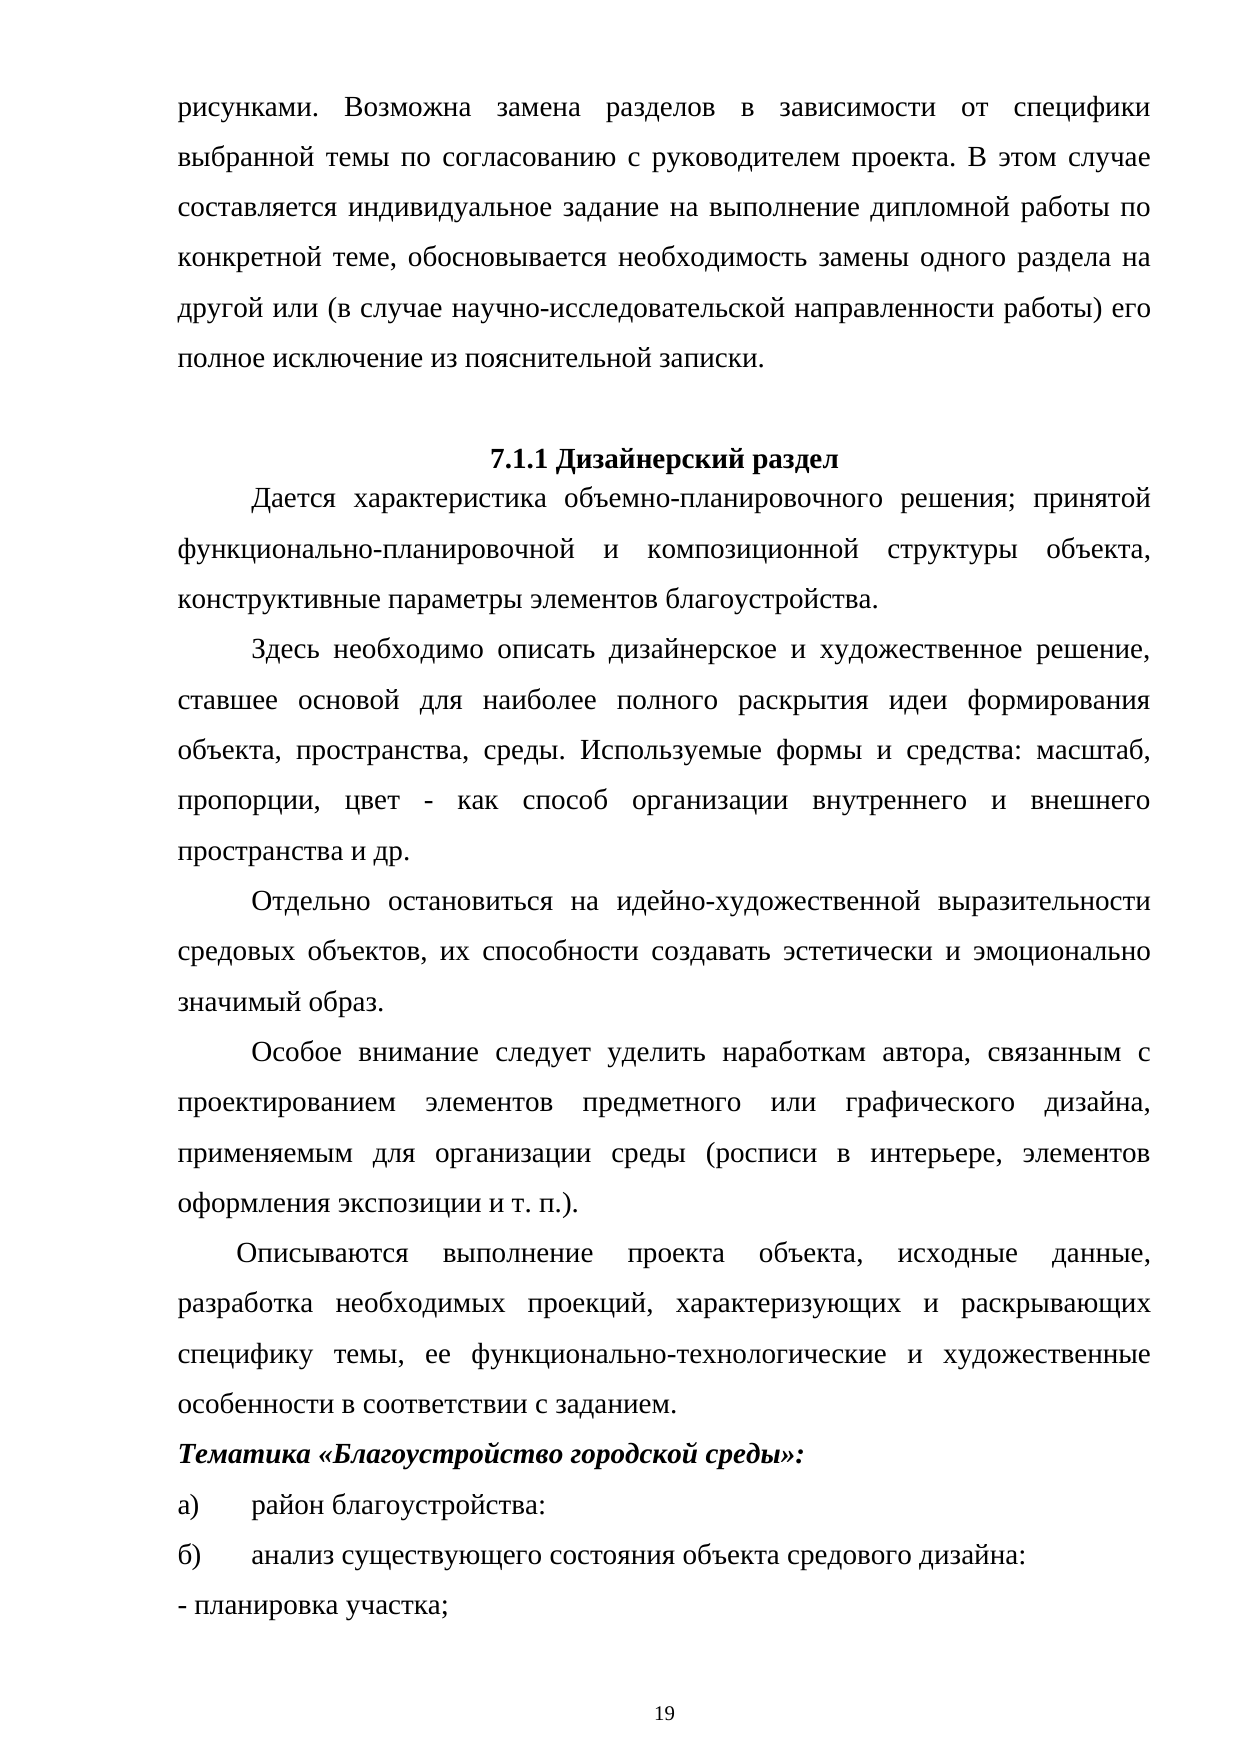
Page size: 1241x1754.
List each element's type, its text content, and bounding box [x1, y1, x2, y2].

text Особое внимание следует уделить наработкам автора, связанным с проектированием элементов предметного или графического дизайна, применяемым для организации среды (росписи в интерьере, элементов оформления экспозиции и т. п.). [177, 1034, 1152, 1218]
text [177, 89, 1152, 374]
text Описываются выполнение проекта объекта, исходные данные, разработка необходимых проекций, характеризующих и раскрывающих специфику темы, ее функционально-технологические и художественные особенности в соответствии с заданием. [177, 1235, 1152, 1420]
text Тематика «Благоустройство городской среды»: [177, 1437, 1152, 1470]
subtitle 7.1.1 Дизайнерский раздел [177, 441, 1152, 474]
text Отдельно остановиться на идейно-художественной выразительности средовых объектов, их способности создавать эстетически и эмоционально значимый образ. [177, 883, 1152, 1017]
text - планировка участка; [177, 1587, 1152, 1621]
text а) район благоустройства: [177, 1487, 1152, 1520]
text б) анализ существующего состояния объекта средового дизайна: [177, 1537, 1152, 1571]
text Здесь необходимо описать дизайнерское и художественное решение, ставшее основой для наиболее полного раскрытия идеи формирования объекта, пространства, среды. Используемые формы и средства: масштаб, пропорции, цвет - как способ организации внутреннего и внешнего пространства и др. [177, 632, 1152, 866]
text Дается характеристика объемно-планировочного решения; принятой функционально-планировочной и композиционной структуры объекта, конструктивные параметры элементов благоустройства. [177, 481, 1152, 615]
